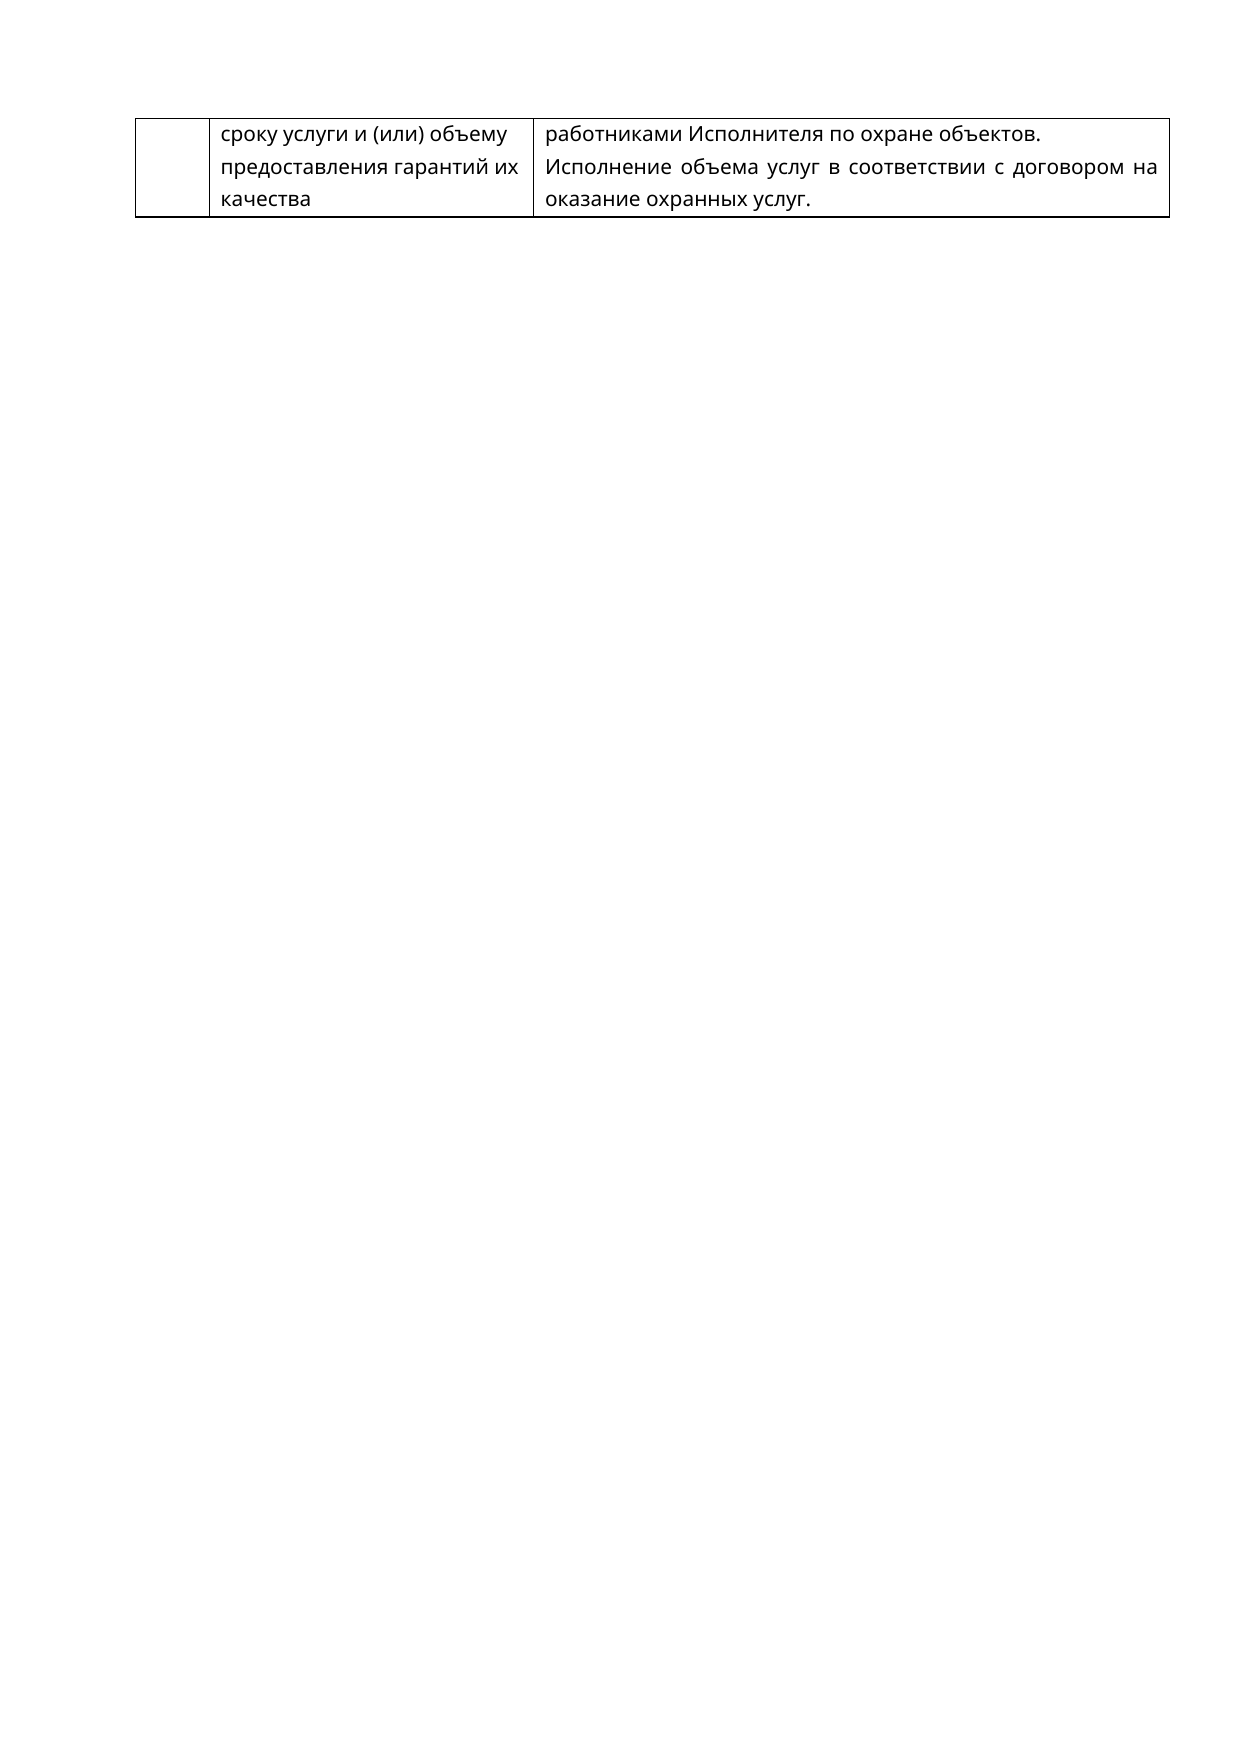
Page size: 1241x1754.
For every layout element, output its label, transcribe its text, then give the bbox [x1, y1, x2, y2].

table_cell 8. [136, 119, 209, 216]
table_cell Требования к гарантийному сроку услуги и (или) объему предоставления гарантий их качества [210, 119, 533, 216]
